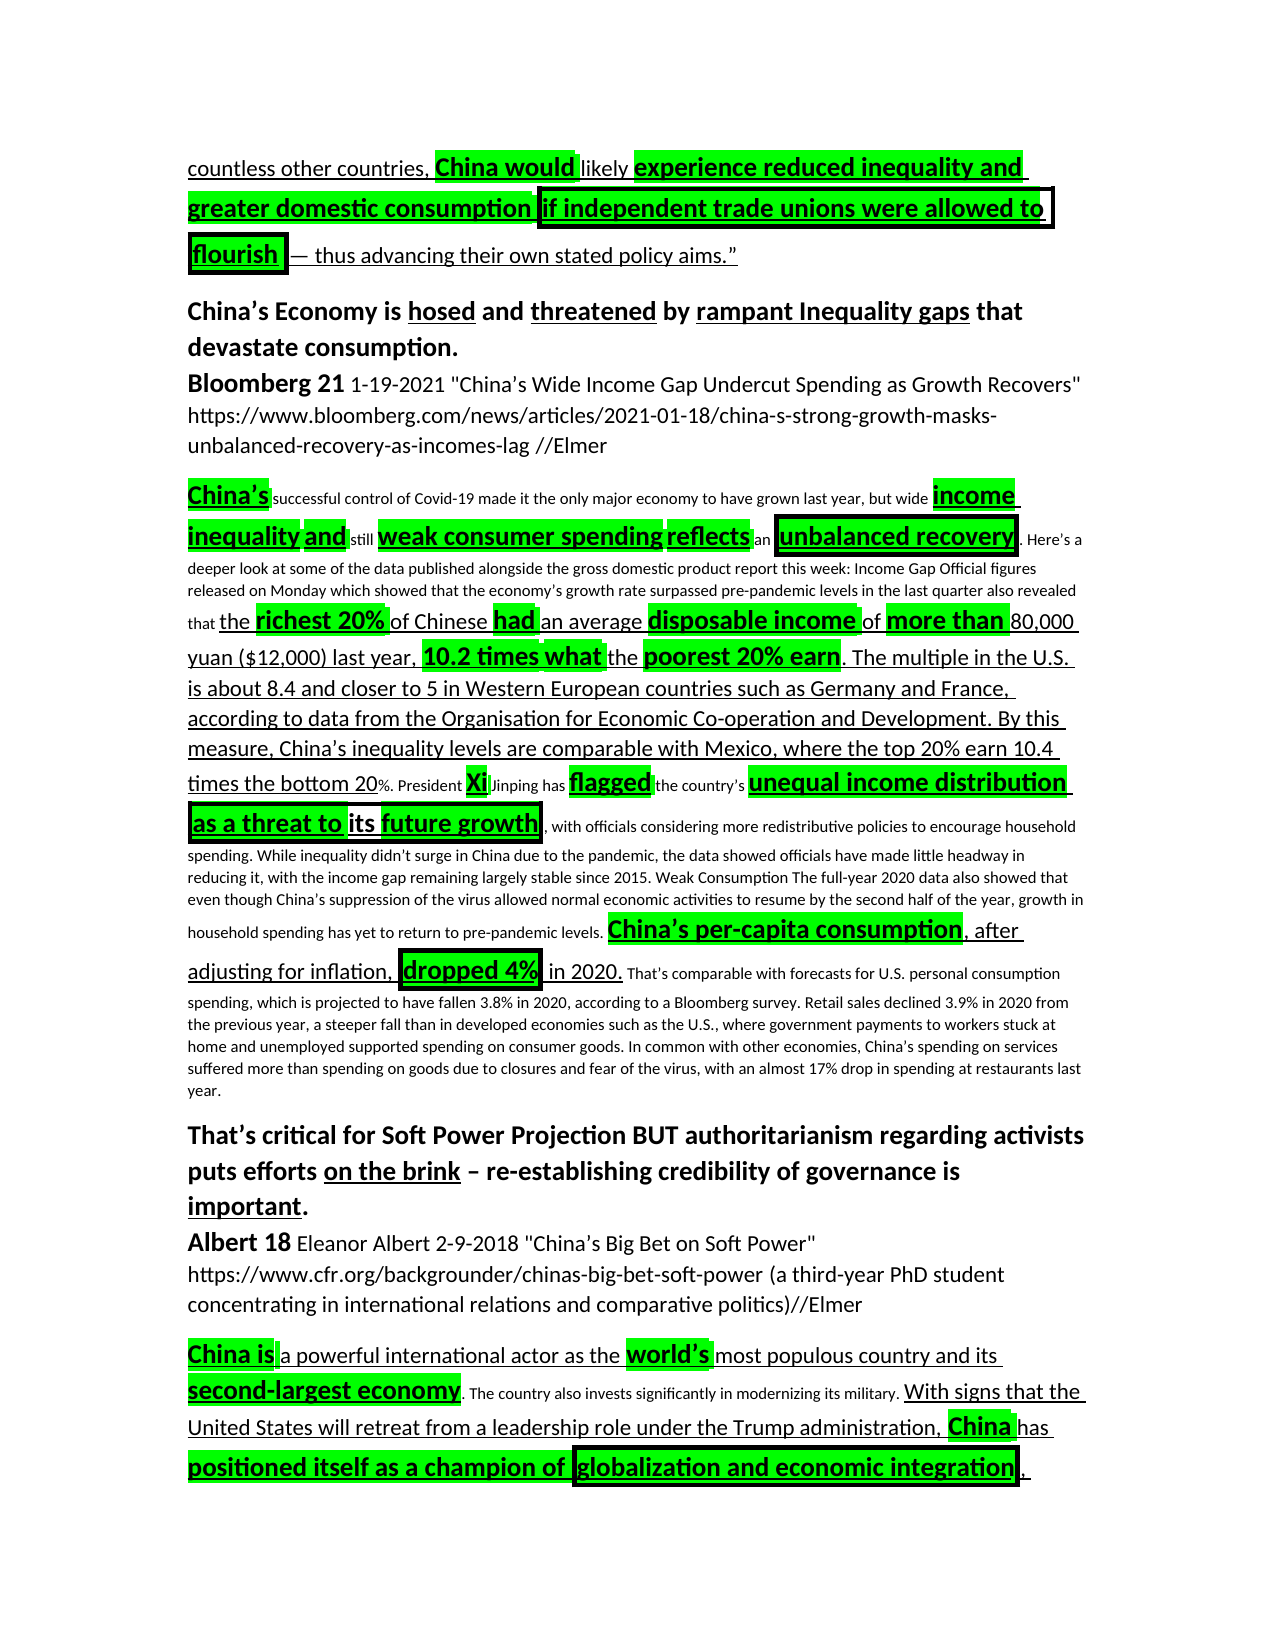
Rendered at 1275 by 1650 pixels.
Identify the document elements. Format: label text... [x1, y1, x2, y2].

text Albert 18 Eleanor Albert 2-9-2018 "China’s Big Bet on Soft Power" https://www.cfr.org/backgrounder/chinas-big-bet-soft-power (a third-year PhD student concentrating in international relations and comparative politics)//Elmer [187, 1225, 1087, 1319]
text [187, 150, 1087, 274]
subtitle That’s critical for Soft Power Projection BUT authoritarianism regarding activists puts efforts on the brink – re-establishing credibility of governance is important. [187, 1118, 1087, 1223]
text Bloomberg 21 1-19-2021 "China’s Wide Income Gap Undercut Spending as Growth Recovers" https://www.bloomberg.com/news/articles/2021-01-18/china-s-strong-growth-masks-unbalanced-recovery-as-incomes-lag //Elmer [187, 366, 1087, 459]
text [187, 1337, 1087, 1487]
text China’s successful control of Covid-19 made it the only major economy to have grown last year, but wide income inequality and still weak consumer spending reflects an unbalanced recovery. Here’s a deeper look at some of the data published alongside the gross domestic product report this week: Income Gap Official figures released on Monday which showed that the economy’s growth rate surpassed pre-pandemic levels in the last quarter also revealed that the richest 20% of Chinese had an average disposable income of more than 80,000 yuan ($12,000) last year, 10.2 times what the poorest 20% earn. The multiple in the U.S. is about 8.4 and closer to 5 in Western European countries such as Germany and France, according to data from the Organisation for Economic Co-operation and Development. By this measure, China’s inequality levels are comparable with Mexico, where the top 20% earn 10.4 times the bottom 20%. President Xi Jinping has flagged the country’s unequal income distribution as a threat to its future growth, with officials considering more redistributive policies to encourage household spending. While inequality didn’t surge in China due to the pandemic, the data showed officials have made little headway in reducing it, with the income gap remaining largely stable since 2015. Weak Consumption The full-year 2020 data also showed that even though China’s suppression of the virus allowed normal economic activities to resume by the second half of the year, growth in household spending has yet to return to pre-pandemic levels. China’s per-capita consumption, after adjusting for inflation, dropped 4% in 2020. That’s comparable with forecasts for U.S. personal consumption spending, which is projected to have fallen 3.8% in 2020, according to a Bloomberg survey. Retail sales declined 3.9% in 2020 from the previous year, a steeper fall than in developed economies such as the U.S., where government payments to workers stuck at home and unemployed supported spending on consumer goods. In common with other economies, China’s spending on services suffered more than spending on goods due to closures and fear of the virus, with an almost 17% drop in spending at restaurants last year. [187, 478, 1087, 1100]
subtitle China’s Economy is hosed and threatened by rampant Inequality gaps that devastate consumption. [187, 294, 1087, 363]
